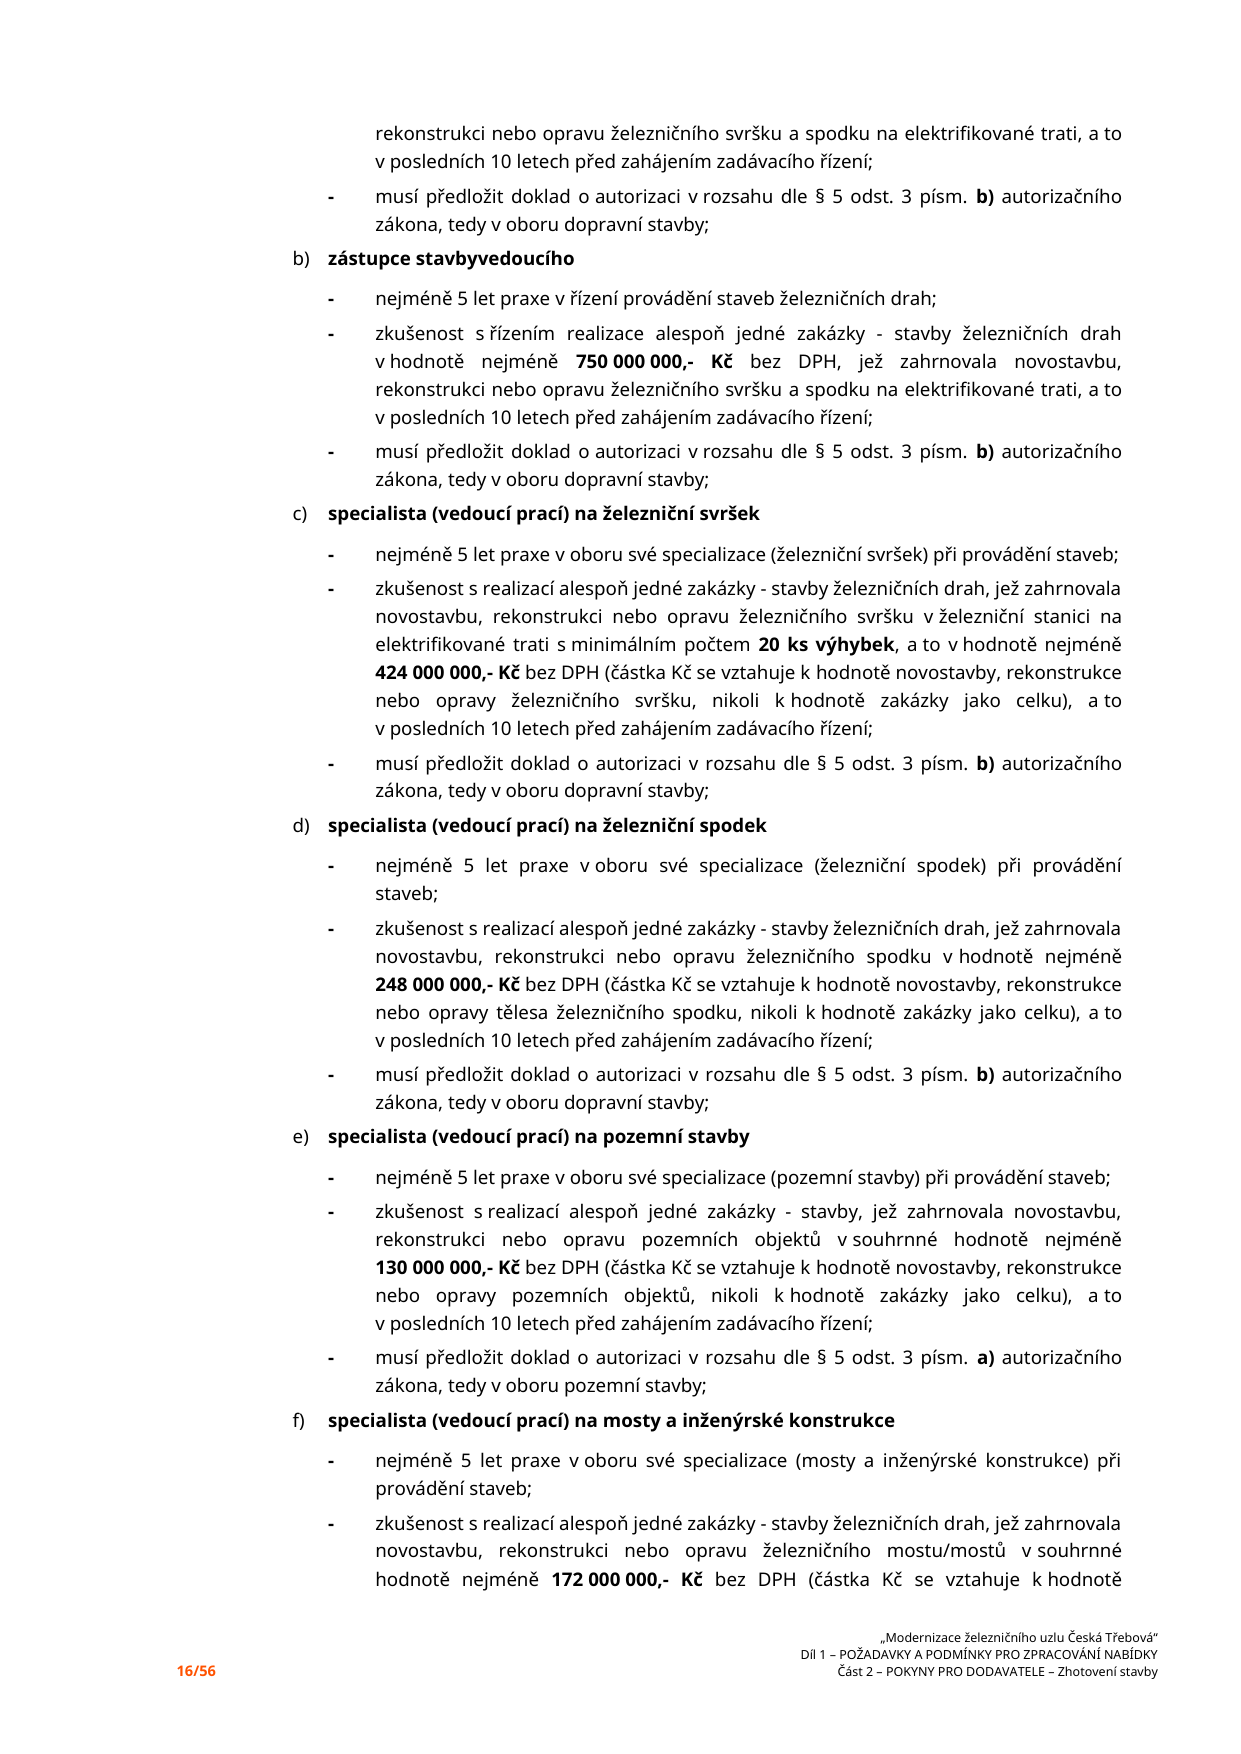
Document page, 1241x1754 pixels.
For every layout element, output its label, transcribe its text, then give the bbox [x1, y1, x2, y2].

text nejméně 5 let praxe v řízení provádění staveb železničních drah; [328, 286, 1122, 311]
text musí předložit doklad o autorizaci v rozsahu dle § 5 odst. 3 písm. b) autorizačního zákona, tedy v oboru dopravní stavby; [328, 1061, 1122, 1115]
text nejméně 5 let praxe v oboru své specializace (mosty a inženýrské konstrukce) při provádění staveb; [328, 1447, 1122, 1501]
text specialista (vedoucí prací) na pozemní stavby [292, 1123, 1122, 1149]
text musí předložit doklad o autorizaci v rozsahu dle § 5 odst. 3 písm. b) autorizačního zákona, tedy v oboru dopravní stavby; [328, 438, 1122, 492]
text specialista (vedoucí prací) na mosty a inženýrské konstrukce [292, 1407, 1122, 1432]
text zkušenost s řízením realizace alespoň jedné zakázky - stavby železničních drah v hodnotě nejméně 750 000 000,- Kč bez DPH, jež zahrnovala novostavbu, rekonstrukci nebo opravu železničního svršku a spodku na elektrifikované trati, a to v posledních 10 letech před zahájením zadávacího řízení; [328, 320, 1122, 429]
text musí předložit doklad o autorizaci v rozsahu dle § 5 odst. 3 písm. a) autorizačního zákona, tedy v oboru pozemní stavby; [328, 1345, 1122, 1398]
text specialista (vedoucí prací) na železniční spodek [292, 812, 1122, 838]
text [328, 1510, 1122, 1591]
text nejméně 5 let praxe v oboru své specializace (pozemní stavby) při provádění staveb; [328, 1164, 1122, 1189]
text nejméně 5 let praxe v oboru své specializace (železniční svršek) při provádění staveb; [328, 541, 1122, 567]
text musí předložit doklad o autorizaci v rozsahu dle § 5 odst. 3 písm. b) autorizačního zákona, tedy v oboru dopravní stavby; [328, 750, 1122, 803]
text zkušenost s realizací alespoň jedné zakázky - stavby, jež zahrnovala novostavbu, rekonstrukci nebo opravu pozemních objektů v souhrnné hodnotě nejméně 130 000 000,- Kč bez DPH (částka Kč se vztahuje k hodnotě novostavby, rekonstrukce nebo opravy pozemních objektů, nikoli k hodnotě zakázky jako celku), a to v posledních 10 letech před zahájením zadávacího řízení; [328, 1198, 1122, 1336]
text zástupce stavbyvedoucího [292, 245, 1122, 271]
text specialista (vedoucí prací) na železniční svršek [292, 501, 1122, 526]
text zkušenost s realizací alespoň jedné zakázky - stavby železničních drah, jež zahrnovala novostavbu, rekonstrukci nebo opravu železničního svršku v železniční stanici na elektrifikované trati s minimálním počtem 20 ks výhybek, a to v hodnotě nejméně 424 000 000,- Kč bez DPH (částka Kč se vztahuje k hodnotě novostavby, rekonstrukce nebo opravy železničního svršku, nikoli k hodnotě zakázky jako celku), a to v posledních 10 letech před zahájením zadávacího řízení; [328, 575, 1122, 741]
text musí předložit doklad o autorizaci v rozsahu dle § 5 odst. 3 písm. b) autorizačního zákona, tedy v oboru dopravní stavby; [328, 183, 1122, 236]
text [328, 121, 1122, 174]
text zkušenost s realizací alespoň jedné zakázky - stavby železničních drah, jež zahrnovala novostavbu, rekonstrukci nebo opravu železničního spodku v hodnotě nejméně 248 000 000,- Kč bez DPH (částka Kč se vztahuje k hodnotě novostavby, rekonstrukce nebo opravy tělesa železničního spodku, nikoli k hodnotě zakázky jako celku), a to v posledních 10 letech před zahájením zadávacího řízení; [328, 915, 1122, 1052]
text nejméně 5 let praxe v oboru své specializace (železniční spodek) při provádění staveb; [328, 853, 1122, 906]
